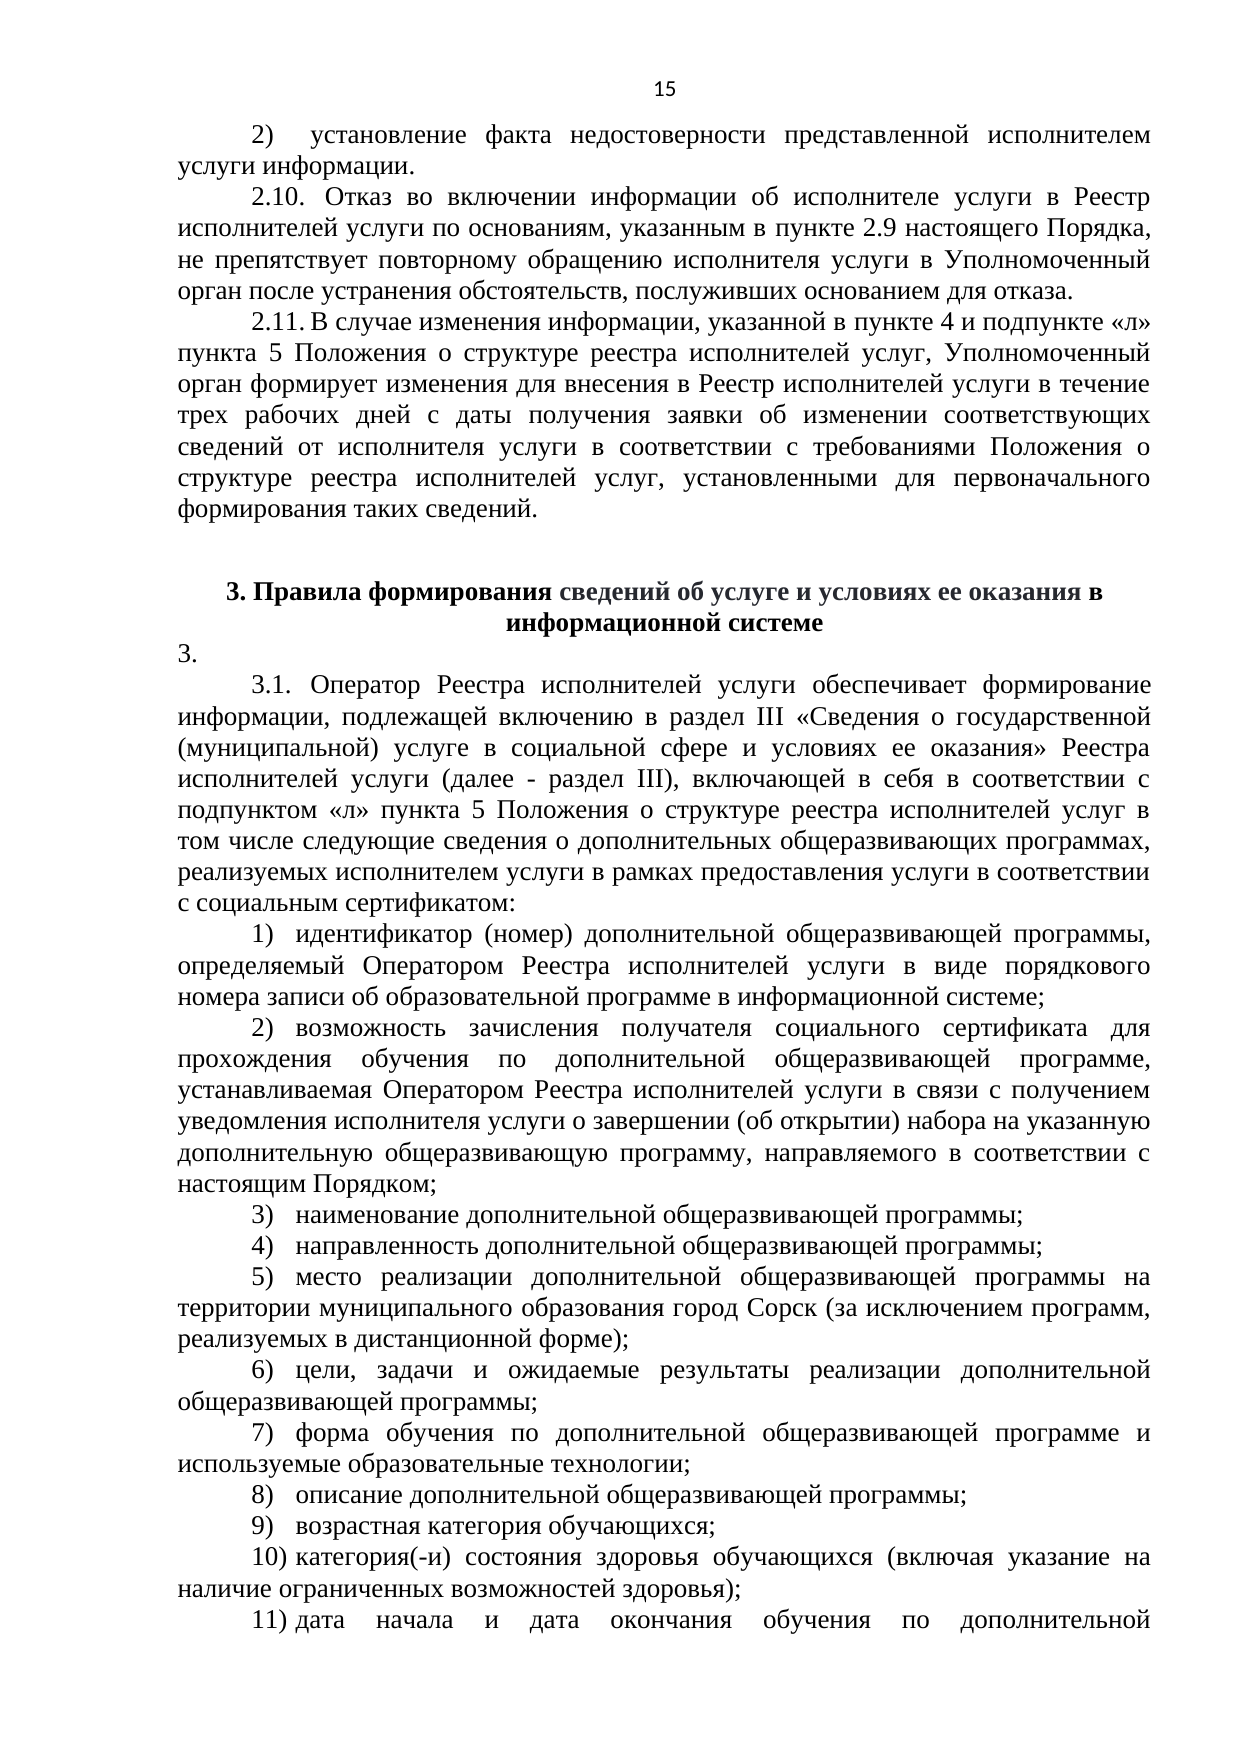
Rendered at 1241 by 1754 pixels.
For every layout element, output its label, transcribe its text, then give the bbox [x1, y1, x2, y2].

list Отказ во включении информации об исполнителе услуги в Реестр исполнителей услуги по основаниям, указанным в пункте 2.9 настоящего Порядка, не препятствует повторному обращению исполнителя услуги в Уполномоченный орган после устранения обстоятельств, послуживших основанием для отказа. [177, 180, 1152, 305]
list цели, задачи и ожидаемые результаты реализации дополнительной общеразвивающей программы; [177, 1354, 1152, 1416]
list идентификатор (номер) дополнительной общеразвивающей программы, определяемый Оператором Реестра исполнителей услуги в виде порядкового номера записи об образовательной программе в информационной системе; [177, 918, 1152, 1011]
list описание дополнительной общеразвивающей программы; [177, 1478, 1152, 1509]
list наименование дополнительной общеразвивающей программы; [177, 1198, 1152, 1229]
list установление факта недостоверности представленной исполнителем услуги информации. [177, 118, 1152, 180]
list возможность зачисления получателя социального сертификата для прохождения обучения по дополнительной общеразвивающей программе, устанавливаемая Оператором Реестра исполнителей услуги в связи с получением уведомления исполнителя услуги о завершении (об открытии) набора на указанную дополнительную общеразвивающую программу, направляемого в соответствии с настоящим Порядком; [177, 1011, 1152, 1198]
list возрастная категория обучающихся; [177, 1509, 1152, 1541]
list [177, 1603, 1152, 1634]
list форма обучения по дополнительной общеразвивающей программе и используемые образовательные технологии; [177, 1416, 1152, 1478]
list Оператор Реестра исполнителей услуги обеспечивает формирование информации, подлежащей включению в раздел III «Сведения о государственной (муниципальной) услуге в социальной сфере и условиях ее оказания» Реестра исполнителей услуги (далее - раздел III), включающей в себя в соответствии с подпунктом «л» пункта 5 Положения о структуре реестра исполнителей услуг в том числе следующие сведения о дополнительных общеразвивающих программах, реализуемых исполнителем услуги в рамках предоставления услуги в соответствии с социальным сертификатом: [177, 668, 1152, 918]
subtitle 3. Правила формирования сведений об услуге и условиях ее оказания в информационной системе [177, 575, 1152, 637]
list место реализации дополнительной общеразвивающей программы на территории муниципального образования город Сорск (за исключением программ, реализуемых в дистанционной форме); [177, 1260, 1152, 1354]
list категория(-и) состояния здоровья обучающихся (включая указание на наличие ограниченных возможностей здоровья); [177, 1541, 1152, 1603]
list В случае изменения информации, указанной в пункте 4 и подпункте «л» пункта 5 Положения о структуре реестра исполнителей услуг, Уполномоченный орган формирует изменения для внесения в Реестр исполнителей услуги в течение трех рабочих дней с даты получения заявки об изменении соответствующих сведений от исполнителя услуги в соответствии с требованиями Положения о структуре реестра исполнителей услуг, установленными для первоначального формирования таких сведений. [177, 305, 1152, 523]
list направленность дополнительной общеразвивающей программы; [177, 1229, 1152, 1260]
